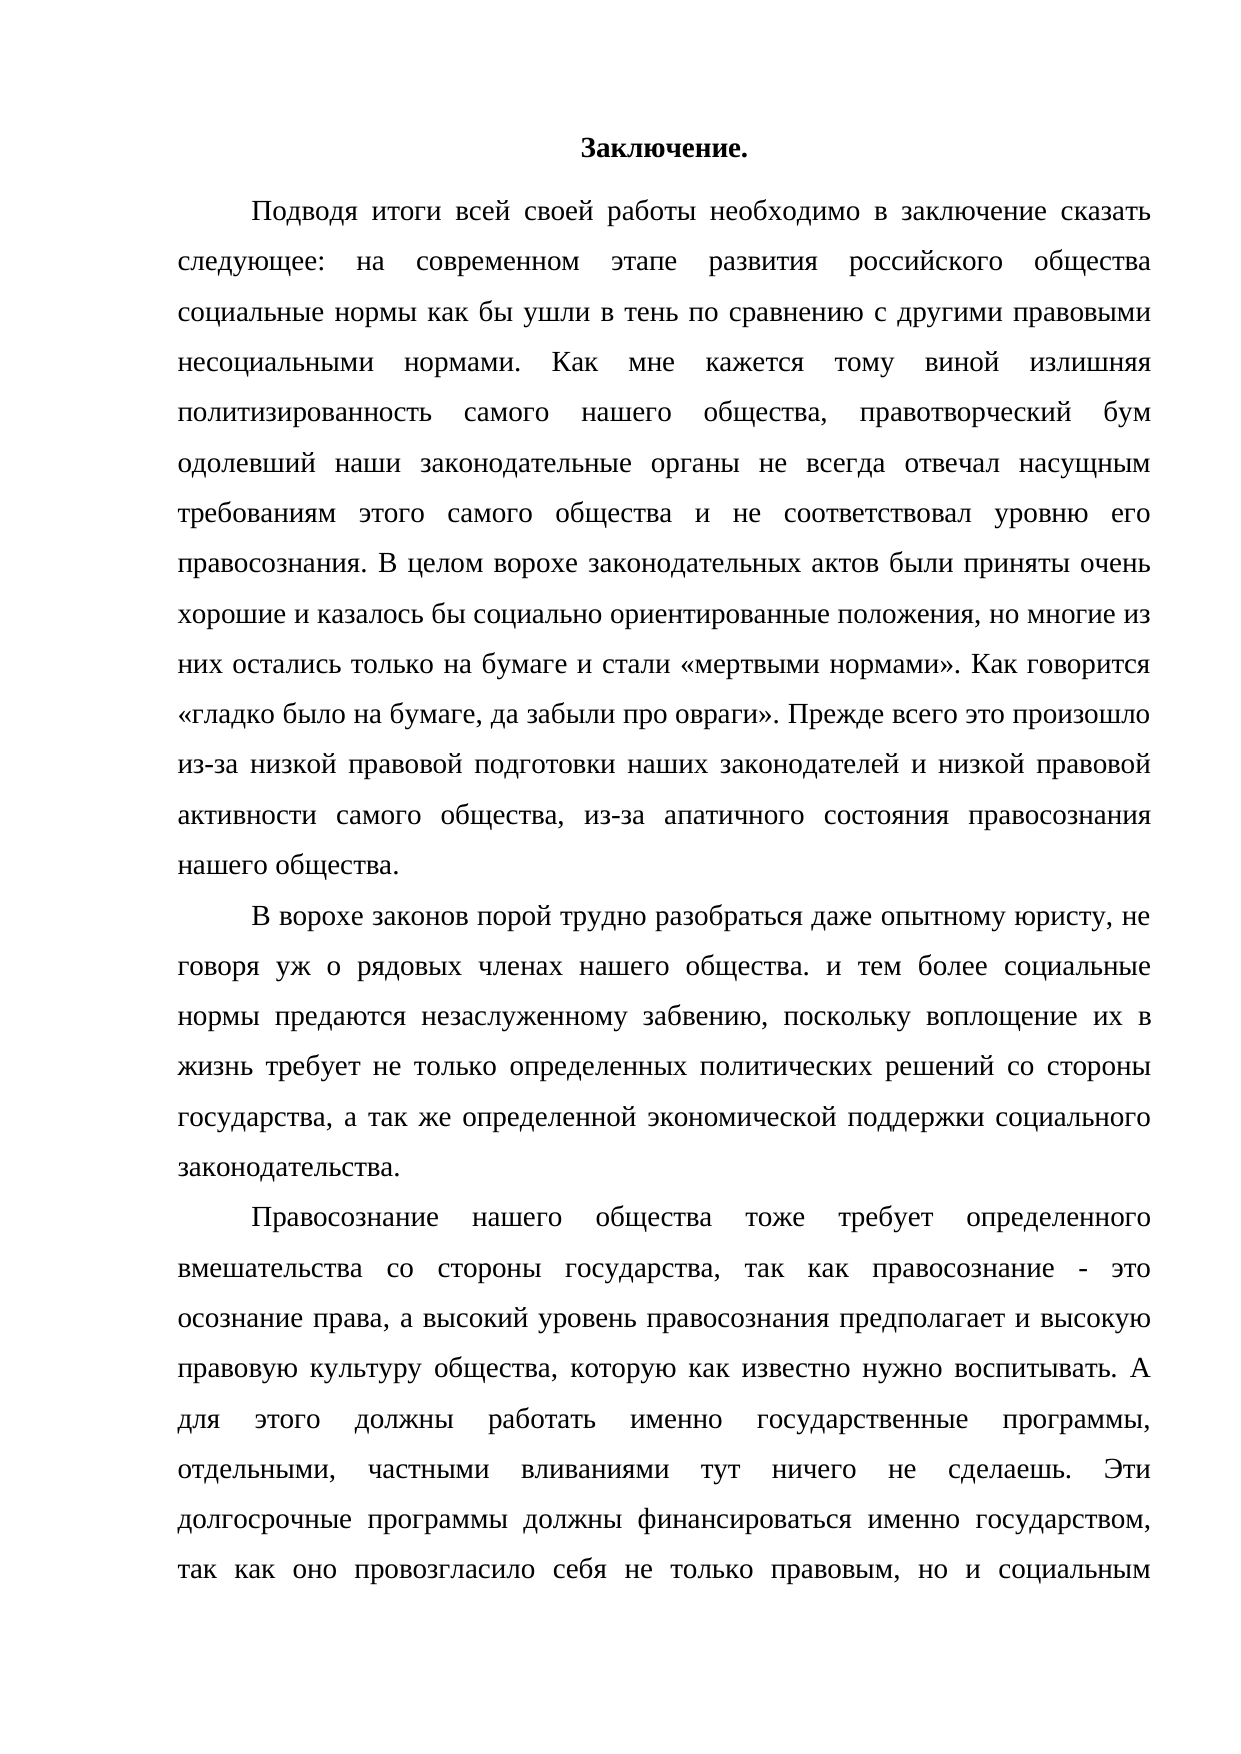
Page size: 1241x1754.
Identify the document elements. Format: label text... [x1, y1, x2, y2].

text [177, 1200, 1152, 1585]
text Подводя итоги всей своей работы необходимо в заключение сказать следующее: на современном этапе развития российского общества социальные нормы как бы ушли в тень по сравнению с другими правовыми несоциальными нормами. Как мне кажется тому виной излишняя политизированность самого нашего общества, правотворческий бум одолевший наши законодательные органы не всегда отвечал насущным требованиям этого самого общества и не соответствовал уровню его правосознания. В целом ворохе законодательных актов были приняты очень хорошие и казалось бы социально ориентированные положения, но многие из них остались только на бумаге и стали «мертвыми нормами». Как говорится «гладко было на бумаге, да забыли про овраги». Прежде всего это произошло из-за низкой правовой подготовки наших законодателей и низкой правовой активности самого общества, из-за апатичного состояния правосознания нашего общества. [177, 193, 1152, 881]
text В ворохе законов порой трудно разобраться даже опытному юристу, не говоря уж о рядовых членах нашего общества. и тем более социальные нормы предаются незаслуженному забвению, поскольку воплощение их в жизнь требует не только определенных политических решений со стороны государства, а так же определенной экономической поддержки социального законодательства. [177, 898, 1152, 1183]
text Заключение. [177, 131, 1152, 164]
